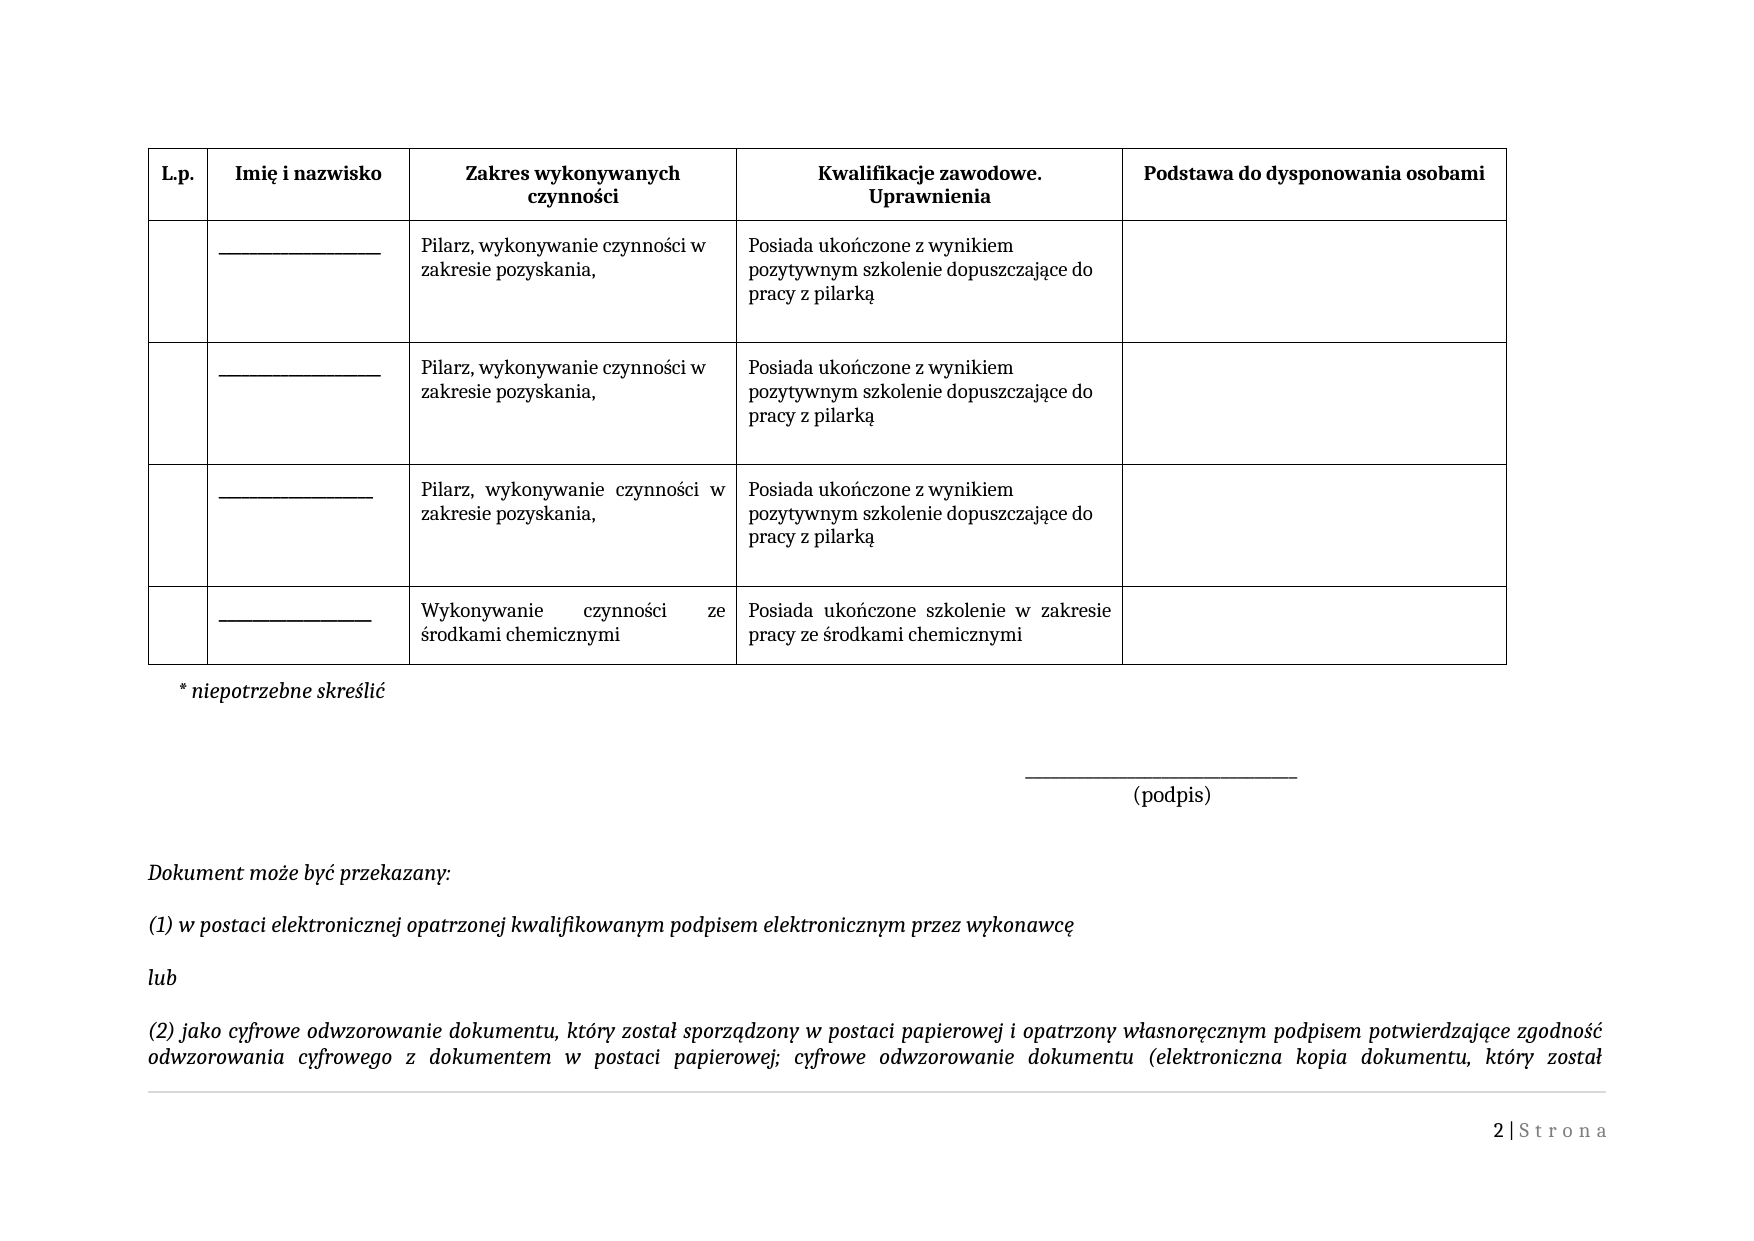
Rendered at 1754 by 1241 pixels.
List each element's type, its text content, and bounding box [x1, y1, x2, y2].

table_cell [1123, 221, 1506, 342]
table_cell Wykonywanie czynności ze środkami chemicznymi [410, 587, 736, 664]
table_cell [149, 221, 207, 342]
table_cell [149, 465, 207, 586]
table_cell Posiada ukończone z wynikiem pozytywnym szkolenie dopuszczające do pracy z pilarką [737, 221, 1122, 342]
table_cell [149, 587, 207, 664]
table_cell _____________________ [208, 221, 409, 342]
table_cell ____________________ [208, 465, 409, 586]
table_cell [149, 343, 207, 464]
table_header Kwalifikacje zawodowe. Uprawnienia [737, 149, 1122, 220]
text ________________________________ (podpis) [738, 756, 1606, 808]
table_cell __________________ [208, 587, 409, 664]
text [148, 859, 1606, 1070]
text * niepotrzebne skreślić [177, 678, 1606, 704]
table_cell _____________________ [208, 343, 409, 464]
table_cell Posiada ukończone z wynikiem pozytywnym szkolenie dopuszczające do pracy z pilarką [737, 343, 1122, 464]
table_cell [1123, 587, 1506, 664]
table_cell [1123, 465, 1506, 586]
table_cell Posiada ukończone szkolenie w zakresie pracy ze środkami chemicznymi [737, 587, 1122, 664]
table_header L.p. [149, 149, 207, 220]
table_cell Pilarz, wykonywanie czynności w zakresie pozyskania, [410, 465, 736, 586]
table_cell Posiada ukończone z wynikiem pozytywnym szkolenie dopuszczające do pracy z pilarką [737, 465, 1122, 586]
table_cell Pilarz, wykonywanie czynności w zakresie pozyskania, [410, 343, 736, 464]
table_header Imię i nazwisko [208, 149, 409, 220]
table_header Podstawa do dysponowania osobami [1123, 149, 1506, 220]
table_cell Pilarz, wykonywanie czynności w zakresie pozyskania, [410, 221, 736, 342]
table_cell [1123, 343, 1506, 464]
table_header Zakres wykonywanych czynności [410, 149, 736, 220]
